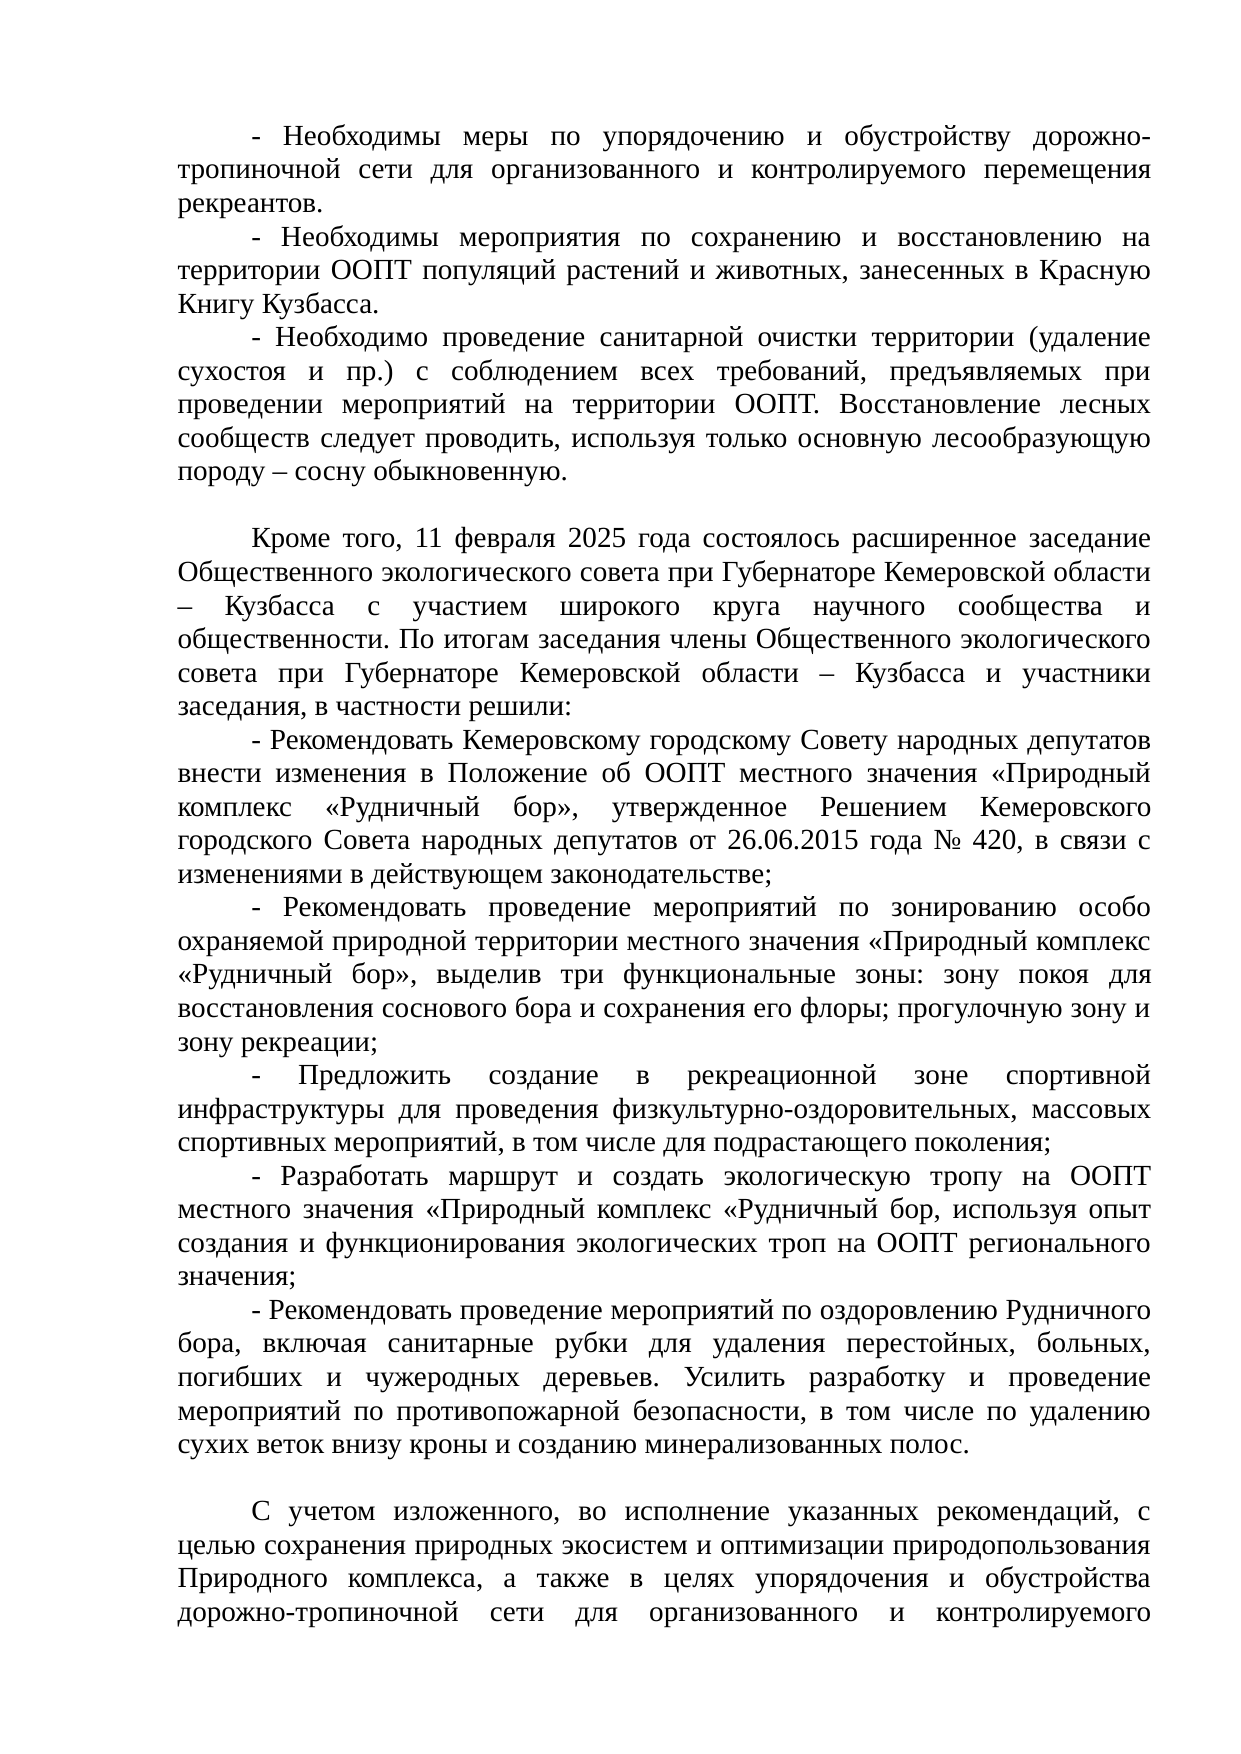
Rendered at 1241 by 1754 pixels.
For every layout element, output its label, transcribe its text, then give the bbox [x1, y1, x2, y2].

text - Необходимо проведение санитарной очистки территории (удаление сухостоя и пр.) с соблюдением всех требований, предъявляемых при проведении мероприятий на территории ООПТ. Восстановление лесных сообществ следует проводить, используя только основную лесообразующую породу – сосну обыкновенную. [177, 319, 1152, 487]
text - Разработать маршрут и создать экологическую тропу на ООПТ местного значения «Природный комплекс «Рудничный бор, используя опыт создания и функционирования экологических троп на ООПТ регионального значения; [177, 1158, 1152, 1292]
text - Рекомендовать Кемеровскому городскому Совету народных депутатов внести изменения в Положение об ООПТ местного значения «Природный комплекс «Рудничный бор», утвержденное Решением Кемеровского городского Совета народных депутатов от 26.06.2015 года № 420, в связи с изменениями в действующем законодательстве; [177, 722, 1152, 889]
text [177, 1493, 1152, 1627]
text Кроме того, 11 февраля 2025 года состоялось расширенное заседание Общественного экологического совета при Губернаторе Кемеровской области – Кузбасса с участием широкого круга научного сообщества и общественности. По итогам заседания члены Общественного экологического совета при Губернаторе Кемеровской области – Кузбасса и участники заседания, в частности решили: [177, 521, 1152, 722]
text - Необходимы меры по упорядочению и обустройству дорожно-тропиночной сети для организованного и контролируемого перемещения рекреантов. [177, 118, 1152, 219]
text - Предложить создание в рекреационной зоне спортивной инфраструктуры для проведения физкультурно-оздоровительных, массовых спортивных мероприятий, в том числе для подрастающего поколения; [177, 1057, 1152, 1158]
text - Рекомендовать проведение мероприятий по оздоровлению Рудничного бора, включая санитарные рубки для удаления перестойных, больных, погибших и чужеродных деревьев. Усилить разработку и проведение мероприятий по противопожарной безопасности, в том числе по удалению сухих веток внизу кроны и созданию минерализованных полос. [177, 1292, 1152, 1460]
text - Необходимы мероприятия по сохранению и восстановлению на территории ООПТ популяций растений и животных, занесенных в Красную Книгу Кузбасса. [177, 219, 1152, 319]
text - Рекомендовать проведение мероприятий по зонированию особо охраняемой природной территории местного значения «Природный комплекс «Рудничный бор», выделив три функциональные зоны: зону покоя для восстановления соснового бора и сохранения его флоры; прогулочную зону и зону рекреации; [177, 889, 1152, 1057]
